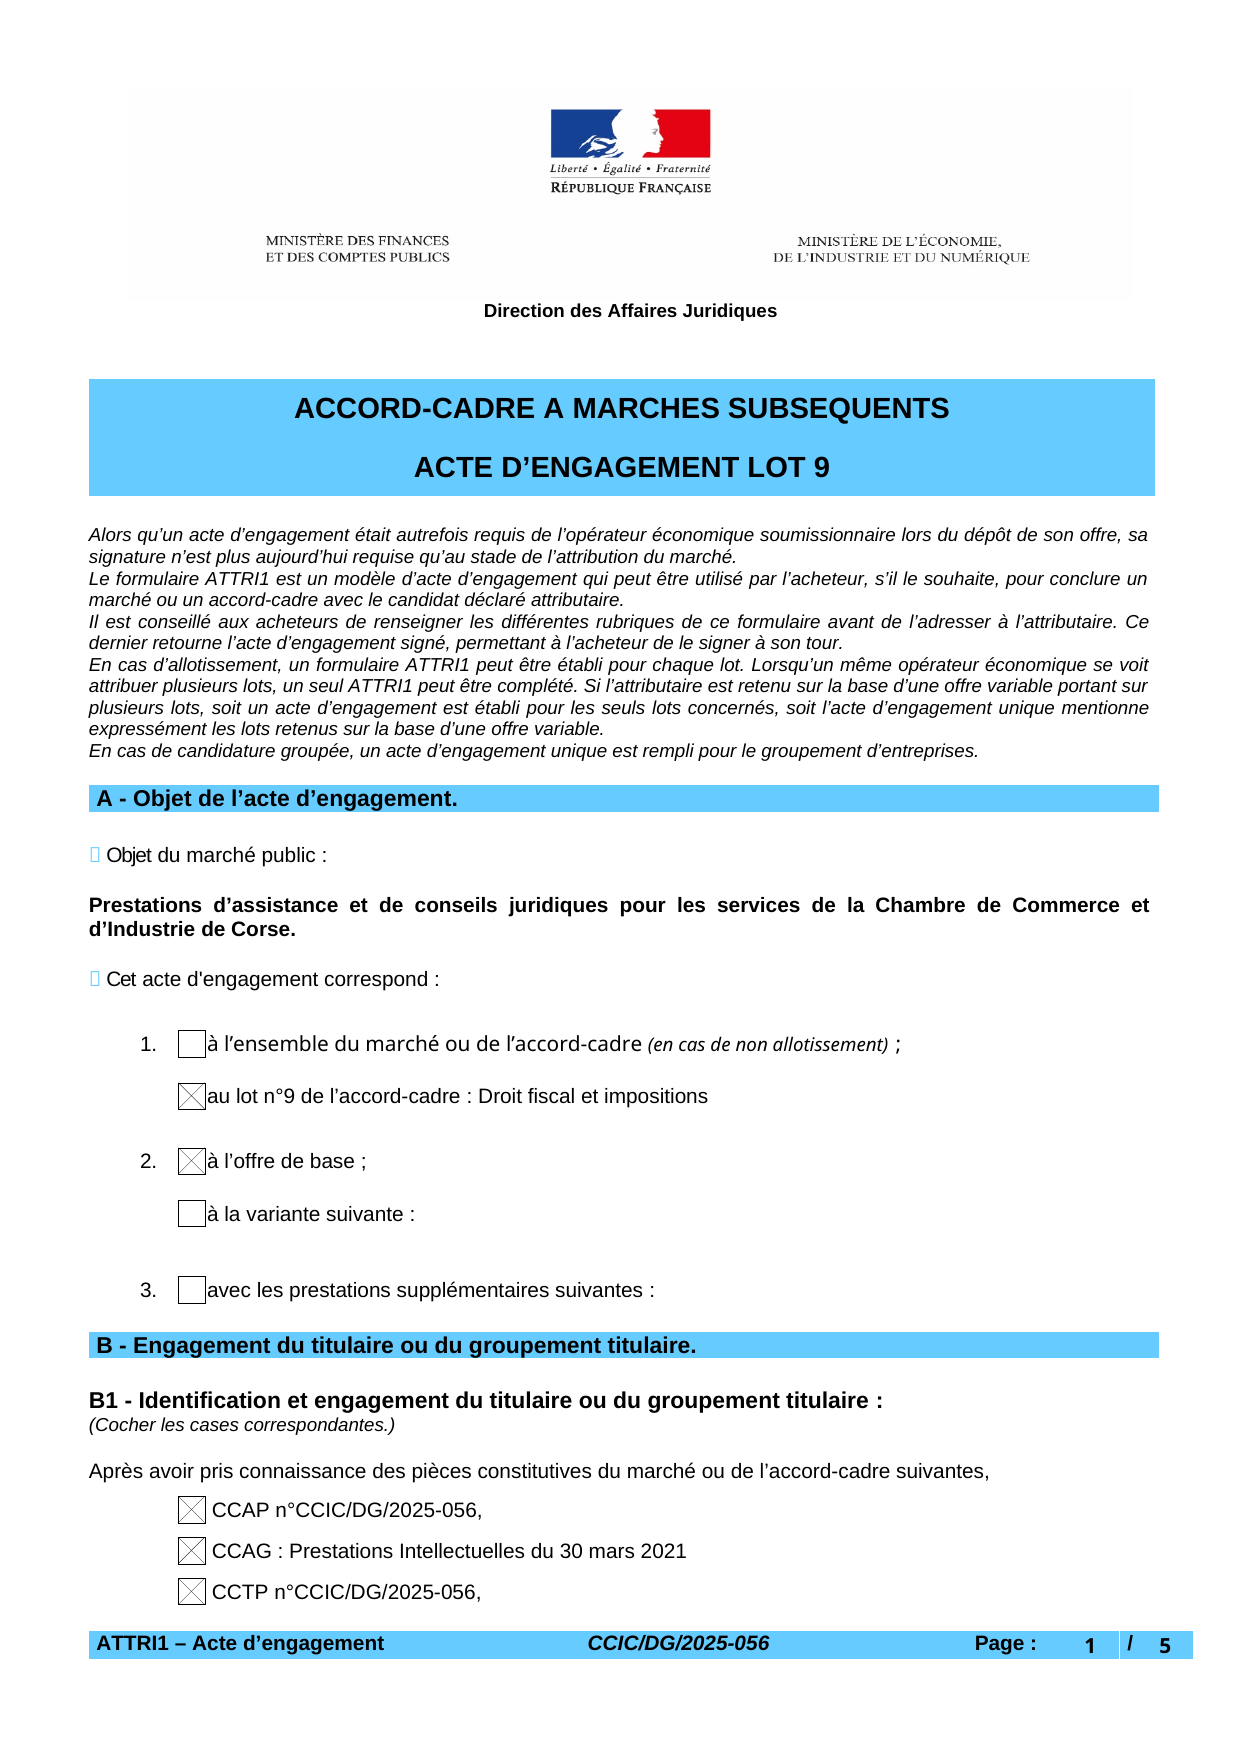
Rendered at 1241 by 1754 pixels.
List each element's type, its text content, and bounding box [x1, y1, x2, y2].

text à la variante suivante : [177, 1199, 1152, 1227]
text (Cocher les cases correspondantes.) [89, 1413, 1152, 1435]
text Prestations d’assistance et de conseils juridiques pour les services de la Chambre de Commerce et d’Industrie de Corse. [89, 892, 1152, 940]
text CCTP n°CCIC/DG/2025-056, [177, 1577, 1152, 1606]
text En cas d’allotissement, un formulaire ATTRI1 peut être établi pour chaque lot. Lorsqu’un même opérateur économique se voit attribuer plusieurs lots, un seul ATTRI1 peut être complété. Si l’attributaire est retenu sur la base d’une offre variable portant sur plusieurs lots, soit un acte d’engagement est établi pour les seuls lots concernés, soit l’acte d’engagement unique mentionne expressément les lots retenus sur la base d’une offre variable. [89, 653, 1152, 740]
text  Objet du marché public : [89, 840, 1152, 868]
text Alors qu’un acte d’engagement était autrefois requis de l’opérateur économique soumissionnaire lors du dépôt de son offre, sa signature n’est plus aujourd’hui requise qu’au stade de l’attribution du marché. [89, 524, 1152, 567]
text CCAP n°CCIC/DG/2025-056, [177, 1495, 1152, 1524]
text Le formulaire ATTRI1 est un modèle d’acte d’engagement qui peut être utilisé par l’acheteur, s’il le souhaite, pour conclure un marché ou un accord-cadre avec le candidat déclaré attributaire. [89, 567, 1152, 610]
list avec les prestations supplémentaires suivantes : [140, 1275, 1152, 1304]
text  Cet acte d'engagement correspond : [89, 964, 1152, 993]
picture [128, 86, 1133, 301]
table_header B - Engagement du titulaire ou du groupement titulaire. [89, 1332, 1159, 1358]
subtitle B1 - Identification et engagement du titulaire ou du groupement titulaire : [89, 1387, 1152, 1413]
table_header ACCORD-CADRE A MARCHES SUBSEQUENTS ACTE D’ENGAGEMENT LOT 9 [89, 379, 1155, 496]
text au lot n°9 de l’accord-cadre : Droit fiscal et impositions [205, 1082, 1152, 1110]
text Après avoir pris connaissance des pièces constitutives du marché ou de l’accord-cadre suivantes, [89, 1459, 1152, 1483]
text CCAG : Prestations Intellectuelles du 30 mars 2021 [177, 1536, 1152, 1565]
text En cas de candidature groupée, un acte d’engagement unique est rempli pour le groupement d’entreprises. [89, 740, 1152, 761]
list à l’ensemble du marché ou de l’accord-cadre (en cas de non allotissement) ; [140, 1029, 1152, 1058]
table_header Direction des Affaires Juridiques [87, 86, 1174, 350]
table_header A - Objet de l’acte d’engagement. [89, 785, 1159, 812]
text Il est conseillé aux acheteurs de renseigner les différentes rubriques de ce formulaire avant de l’adresser à l’attributaire. Ce dernier retourne l’acte d’engagement signé, permettant à l’acheteur de le signer à son tour. [89, 610, 1152, 653]
list à l’offre de base ; [205, 1147, 1152, 1175]
